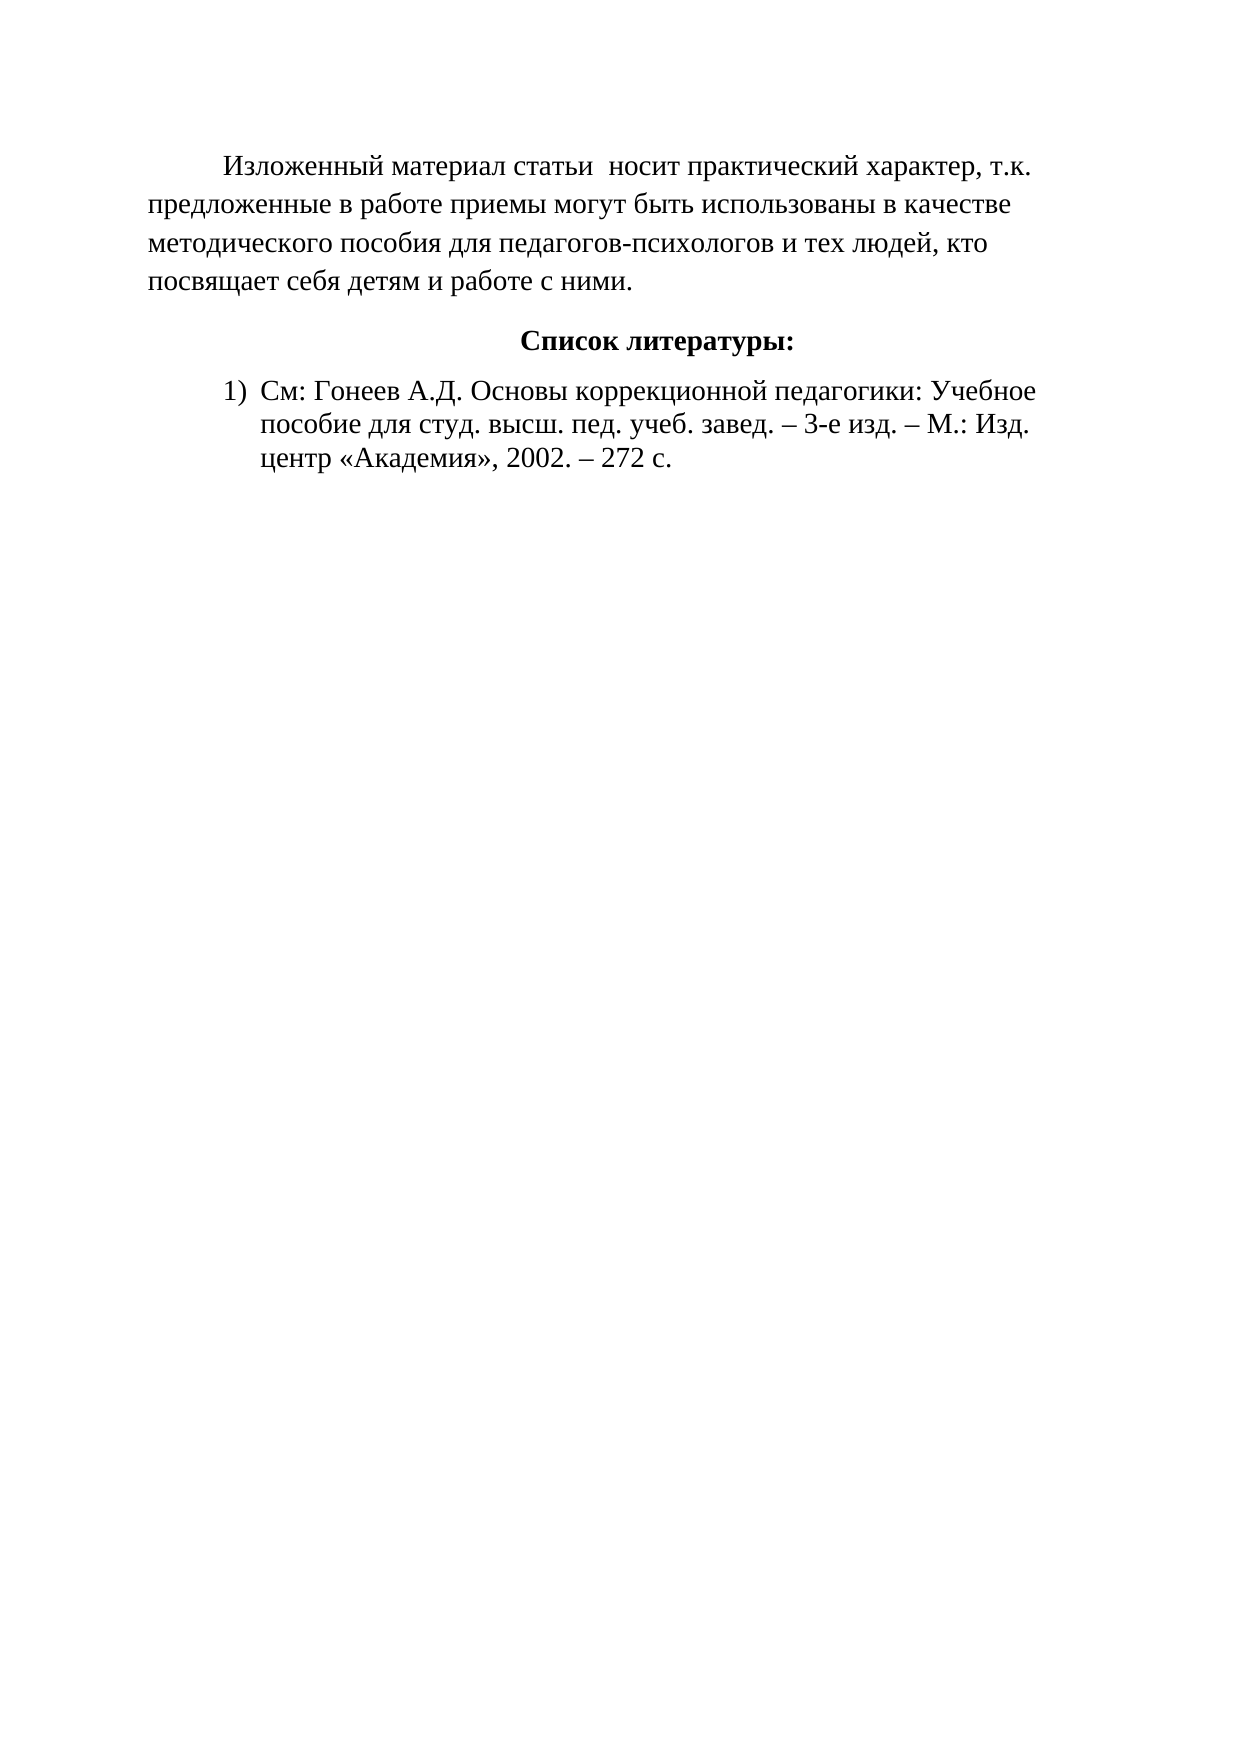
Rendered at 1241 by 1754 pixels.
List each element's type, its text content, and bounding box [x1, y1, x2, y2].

list Список литературы: [223, 323, 1092, 356]
text Изложенный материал статьи носит практический характер, т.к. предложенные в работе приемы могут быть использованы в качестве методического пособия для педагогов-психологов и тех людей, кто посвящает себя детям и работе с ними. [148, 148, 1092, 297]
list См: Гонеев А.Д. Основы коррекционной педагогики: Учебное пособие для студ. высш. пед. учеб. завед. – 3-е изд. – М.: Изд. центр «Академия», 2002. – 272 с. [223, 373, 1092, 474]
